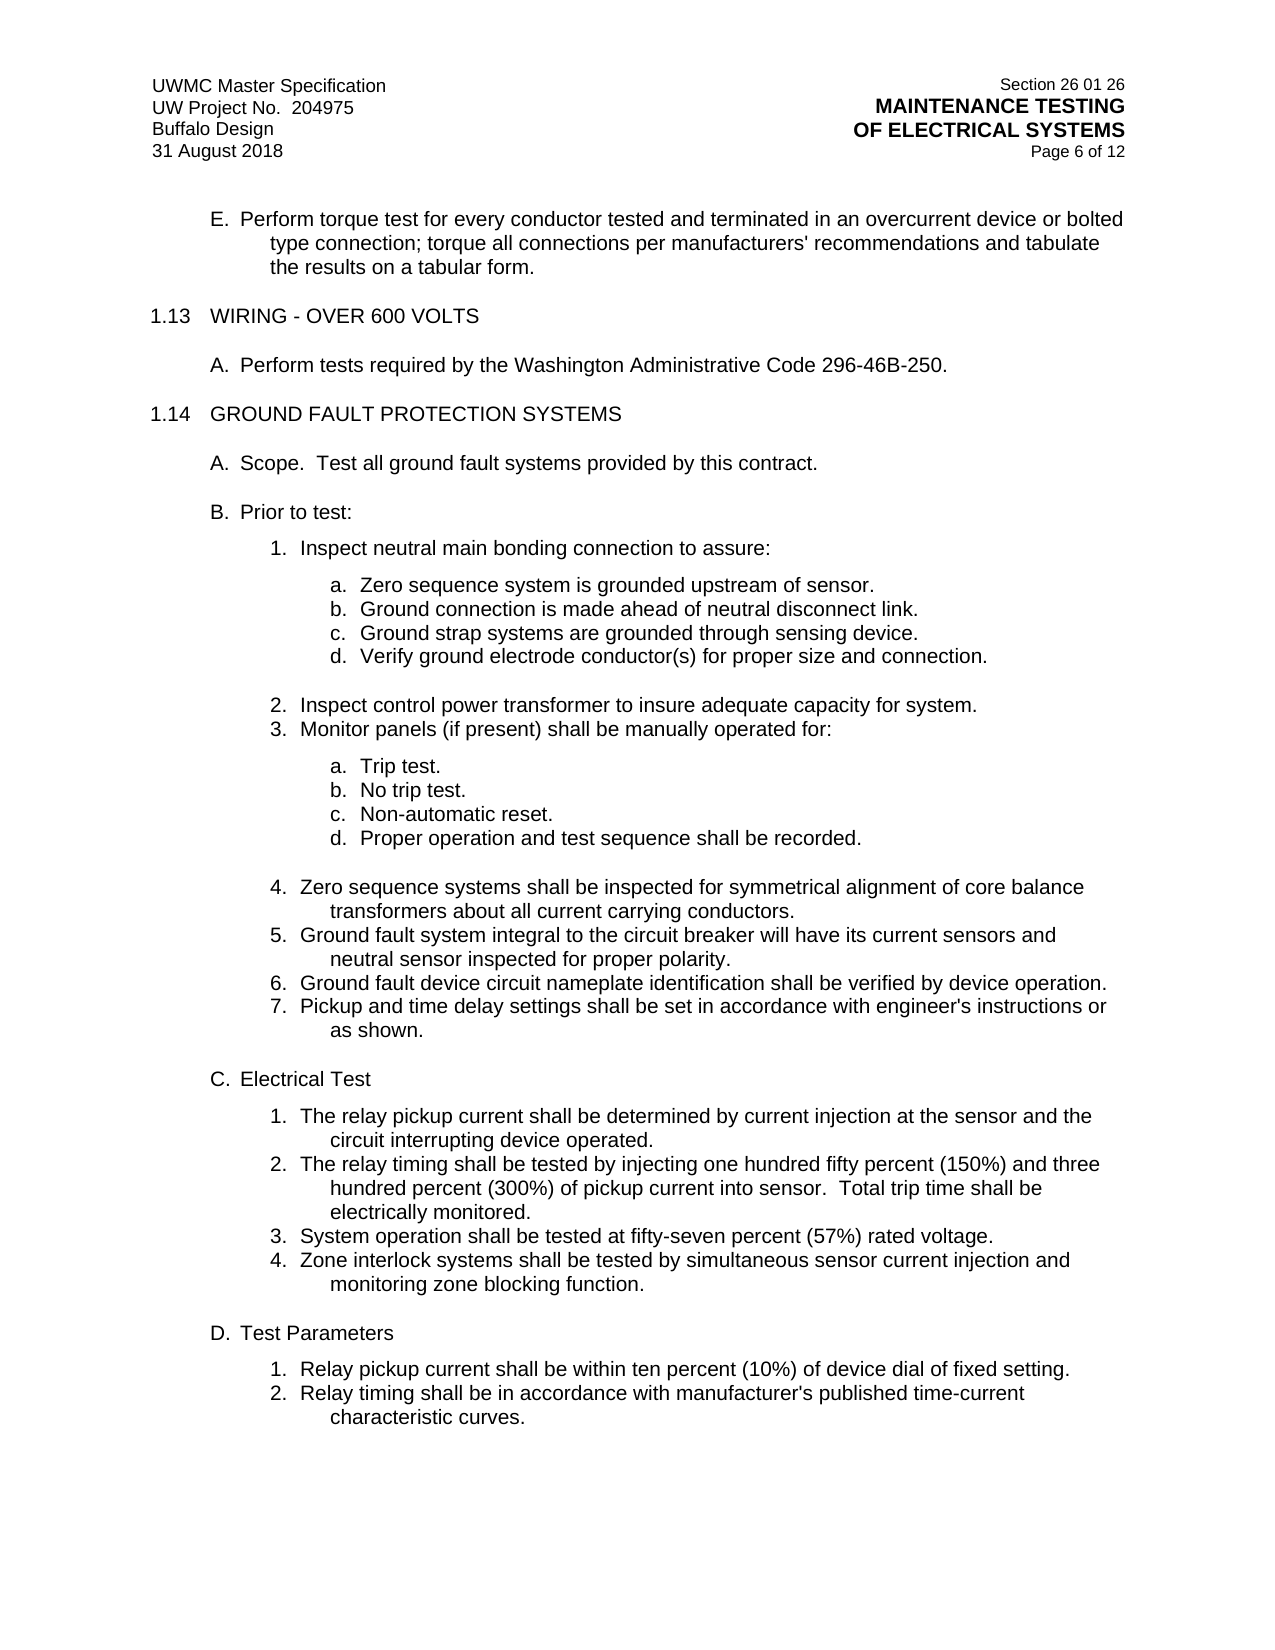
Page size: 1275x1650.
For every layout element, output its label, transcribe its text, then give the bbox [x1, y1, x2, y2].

text Electrical Test [210, 1067, 1125, 1091]
text GROUND FAULT PROTECTION SYSTEMS [150, 402, 1125, 426]
text Inspect neutral main bonding connection to assure: [270, 536, 1125, 560]
text Non-automatic reset. [330, 802, 1125, 826]
text Pickup and time delay settings shall be set in accordance with engineer's instructions or as shown. [270, 994, 1125, 1042]
text Scope. Test all ground fault systems provided by this contract. [210, 451, 1125, 474]
text Perform tests required by the Washington Administrative Code 296-46B-250. [210, 353, 1125, 377]
text Proper operation and test sequence shall be recorded. [330, 826, 1125, 849]
text Ground fault system integral to the circuit breaker will have its current sensors and neutral sensor inspected for proper polarity. [270, 922, 1125, 970]
text Zero sequence system is grounded upstream of sensor. [330, 572, 1125, 596]
text The relay timing shall be tested by injecting one hundred fifty percent (150%) and three hundred percent (300%) of pickup current into sensor. Total trip time shall be electrically monitored. [270, 1152, 1125, 1223]
text WIRING - OVER 600 VOLTS [150, 304, 1125, 328]
text Verify ground electrode conductor(s) for proper size and connection. [330, 644, 1125, 668]
text Zero sequence systems shall be inspected for symmetrical alignment of core balance transformers about all current carrying conductors. [270, 874, 1125, 922]
text Ground fault device circuit nameplate identification shall be verified by device operation. [270, 970, 1125, 994]
text Relay timing shall be in accordance with manufacturer's published time-current characteristic curves. [270, 1381, 1125, 1429]
text Ground connection is made ahead of neutral disconnect link. [330, 596, 1125, 620]
text System operation shall be tested at fifty-seven percent (57%) rated voltage. [270, 1223, 1125, 1247]
text Prior to test: [210, 499, 1125, 523]
text Inspect control power transformer to insure adequate capacity for system. [270, 693, 1125, 717]
text The relay pickup current shall be determined by current injection at the sensor and the circuit interrupting device operated. [270, 1104, 1125, 1152]
text Ground strap systems are grounded through sensing device. [330, 620, 1125, 644]
text Perform torque test for every conductor tested and terminated in an overcurrent device or bolted type connection; torque all connections per manufacturers' recommendations and tabulate the results on a tabular form. [210, 207, 1125, 279]
text Trip test. [330, 754, 1125, 778]
text Test Parameters [210, 1320, 1125, 1344]
text Relay pickup current shall be within ten percent (10%) of device dial of fixed setting. [270, 1357, 1125, 1381]
text No trip test. [330, 778, 1125, 802]
text Monitor panels (if present) shall be manually operated for: [270, 717, 1125, 741]
text Zone interlock systems shall be tested by simultaneous sensor current injection and monitoring zone blocking function. [270, 1247, 1125, 1295]
